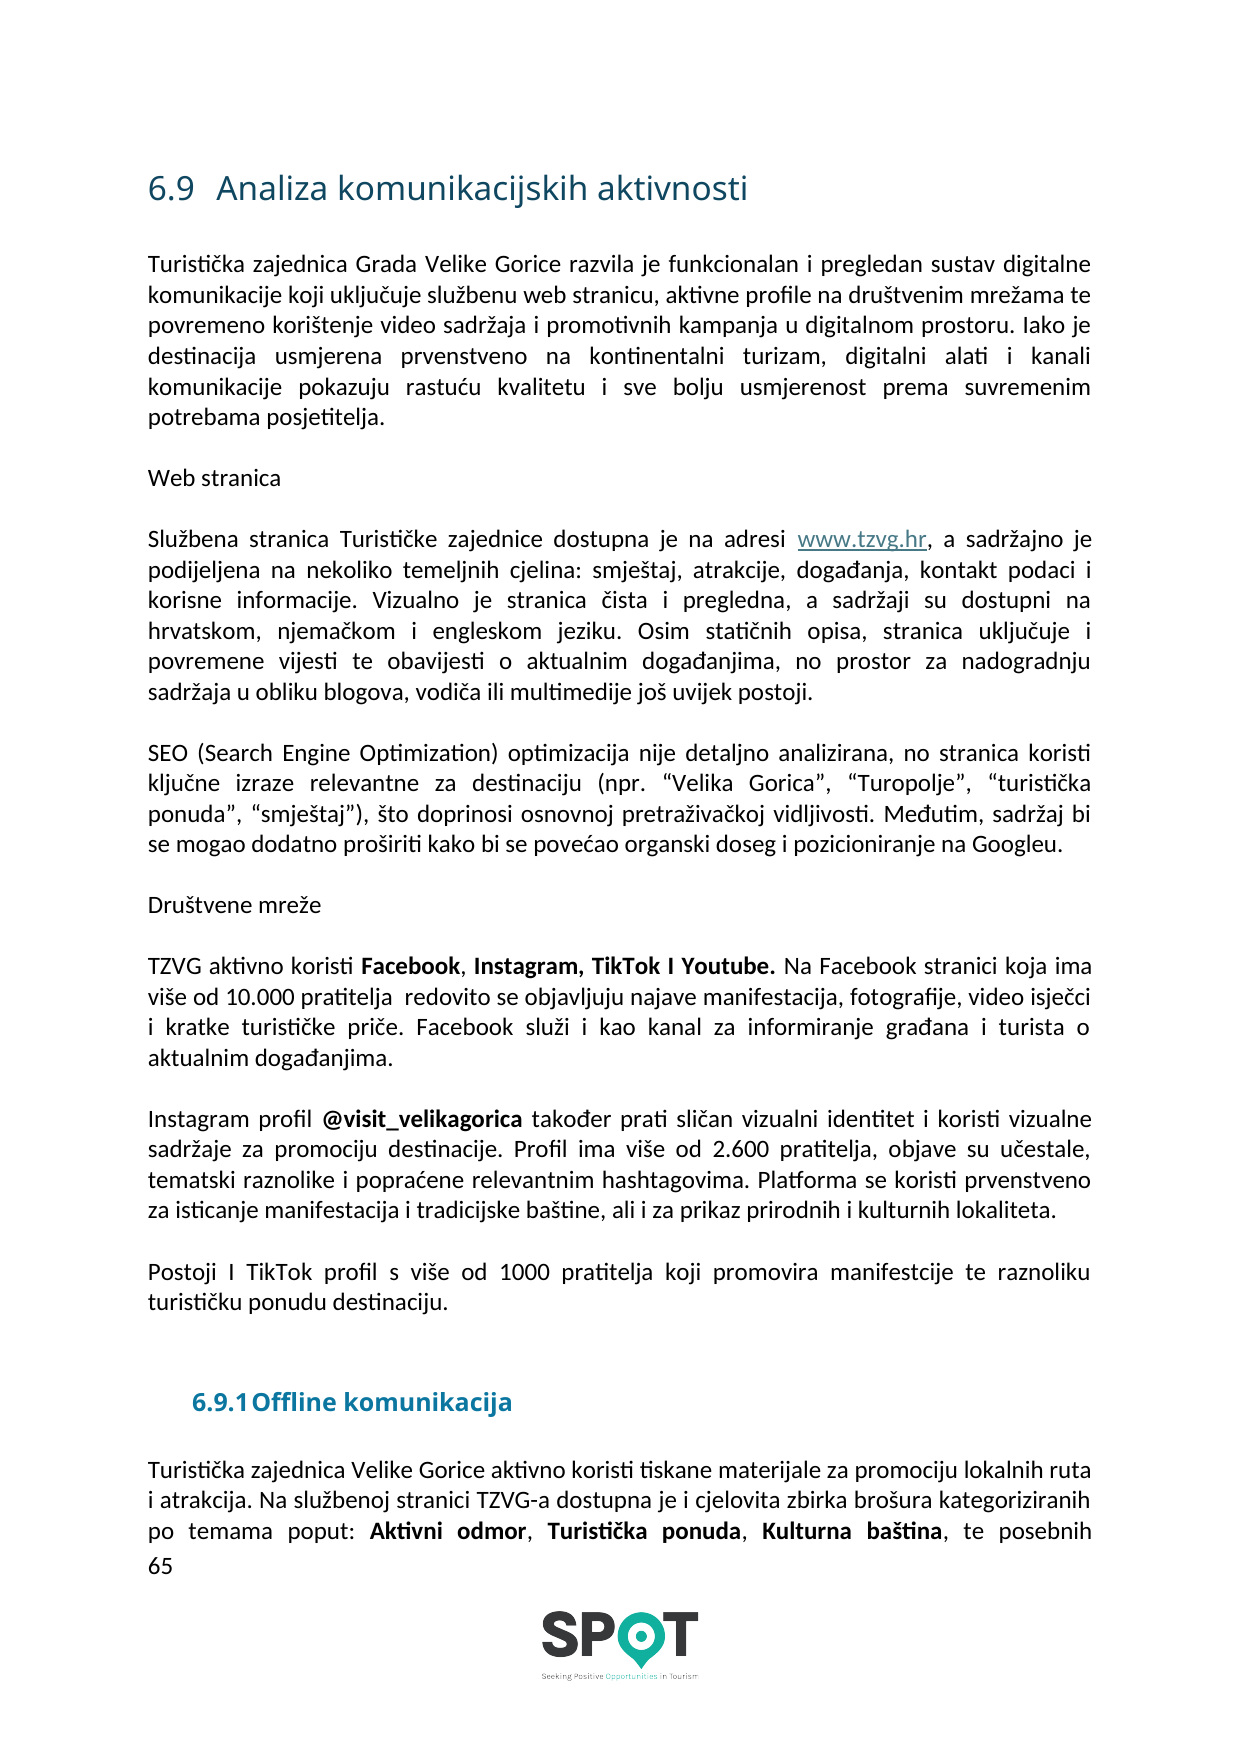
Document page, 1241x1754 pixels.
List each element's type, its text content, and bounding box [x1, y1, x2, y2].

text TZVG aktivno koristi Facebook, Instagram, TikTok I Youtube. Na Facebook stranici koja ima više od 10.000 pratitelja redovito se objavljuju najave manifestacija, fotografije, video isječci i kratke turističke priče. Facebook služi i kao kanal za informiranje građana i turista o aktualnim događanjima. [148, 951, 1093, 1073]
text Turistička zajednica Grada Velike Gorice razvila je funkcionalan i pregledan sustav digitalne komunikacije koji uključuje službenu web stranicu, aktivne profile na društvenim mrežama te povremeno korištenje video sadržaja i promotivnih kampanja u digitalnom prostoru. Iako je destinacija usmjerena prvenstveno na kontinentalni turizam, digitalni alati i kanali komunikacije pokazuju rastuću kvalitetu i sve bolju usmjerenost prema suvremenim potrebama posjetitelja. [148, 248, 1093, 432]
text Društvene mreže [148, 889, 1093, 920]
text SEO (Search Engine Optimization) optimizacija nije detaljno analizirana, no stranica koristi ključne izraze relevantne za destinaciju (npr. “Velika Gorica”, “Turopolje”, “turistička ponuda”, “smještaj”), što doprinosi osnovnoj pretraživačkoj vidljivosti. Međutim, sadržaj bi se mogao dodatno proširiti kako bi se povećao organski doseg i pozicioniranje na Googleu. [148, 737, 1093, 859]
text Službena stranica Turističke zajednice dostupna je na adresi www.tzvg.hr, a sadržajno je podijeljena na nekoliko temeljnih cjelina: smještaj, atrakcije, događanja, kontakt podaci i korisne informacije. Vizualno je stranica čista i pregledna, a sadržaji su dostupni na hrvatskom, njemačkom i engleskom jeziku. Osim statičnih opisa, stranica uključuje i povremene vijesti te obavijesti o aktualnim događanjima, no prostor za nadogradnju sadržaja u obliku blogova, vodiča ili multimedije još uvijek postoji. [148, 523, 1093, 706]
picture [542, 1611, 699, 1681]
text Web stranica [148, 462, 1093, 493]
subtitle Offline komunikacija [192, 1385, 1093, 1419]
text Postoji I TikTok profil s više od 1000 pratitelja koji promovira manifestcije te raznoliku turističku ponudu destinaciju. [148, 1256, 1093, 1317]
subtitle Analiza komunikacijskih aktivnosti [148, 164, 1093, 210]
text Instagram profil @visit_velikagorica također prati sličan vizualni identitet i koristi vizualne sadržaje za promociju destinacije. Profil ima više od 2.600 pratitelja, objave su učestale, tematski raznolike i popraćene relevantnim hashtagovima. Platforma se koristi prvenstveno za isticanje manifestacija i tradicijske baštine, ali i za prikaz prirodnih i kulturnih lokaliteta. [148, 1103, 1093, 1225]
